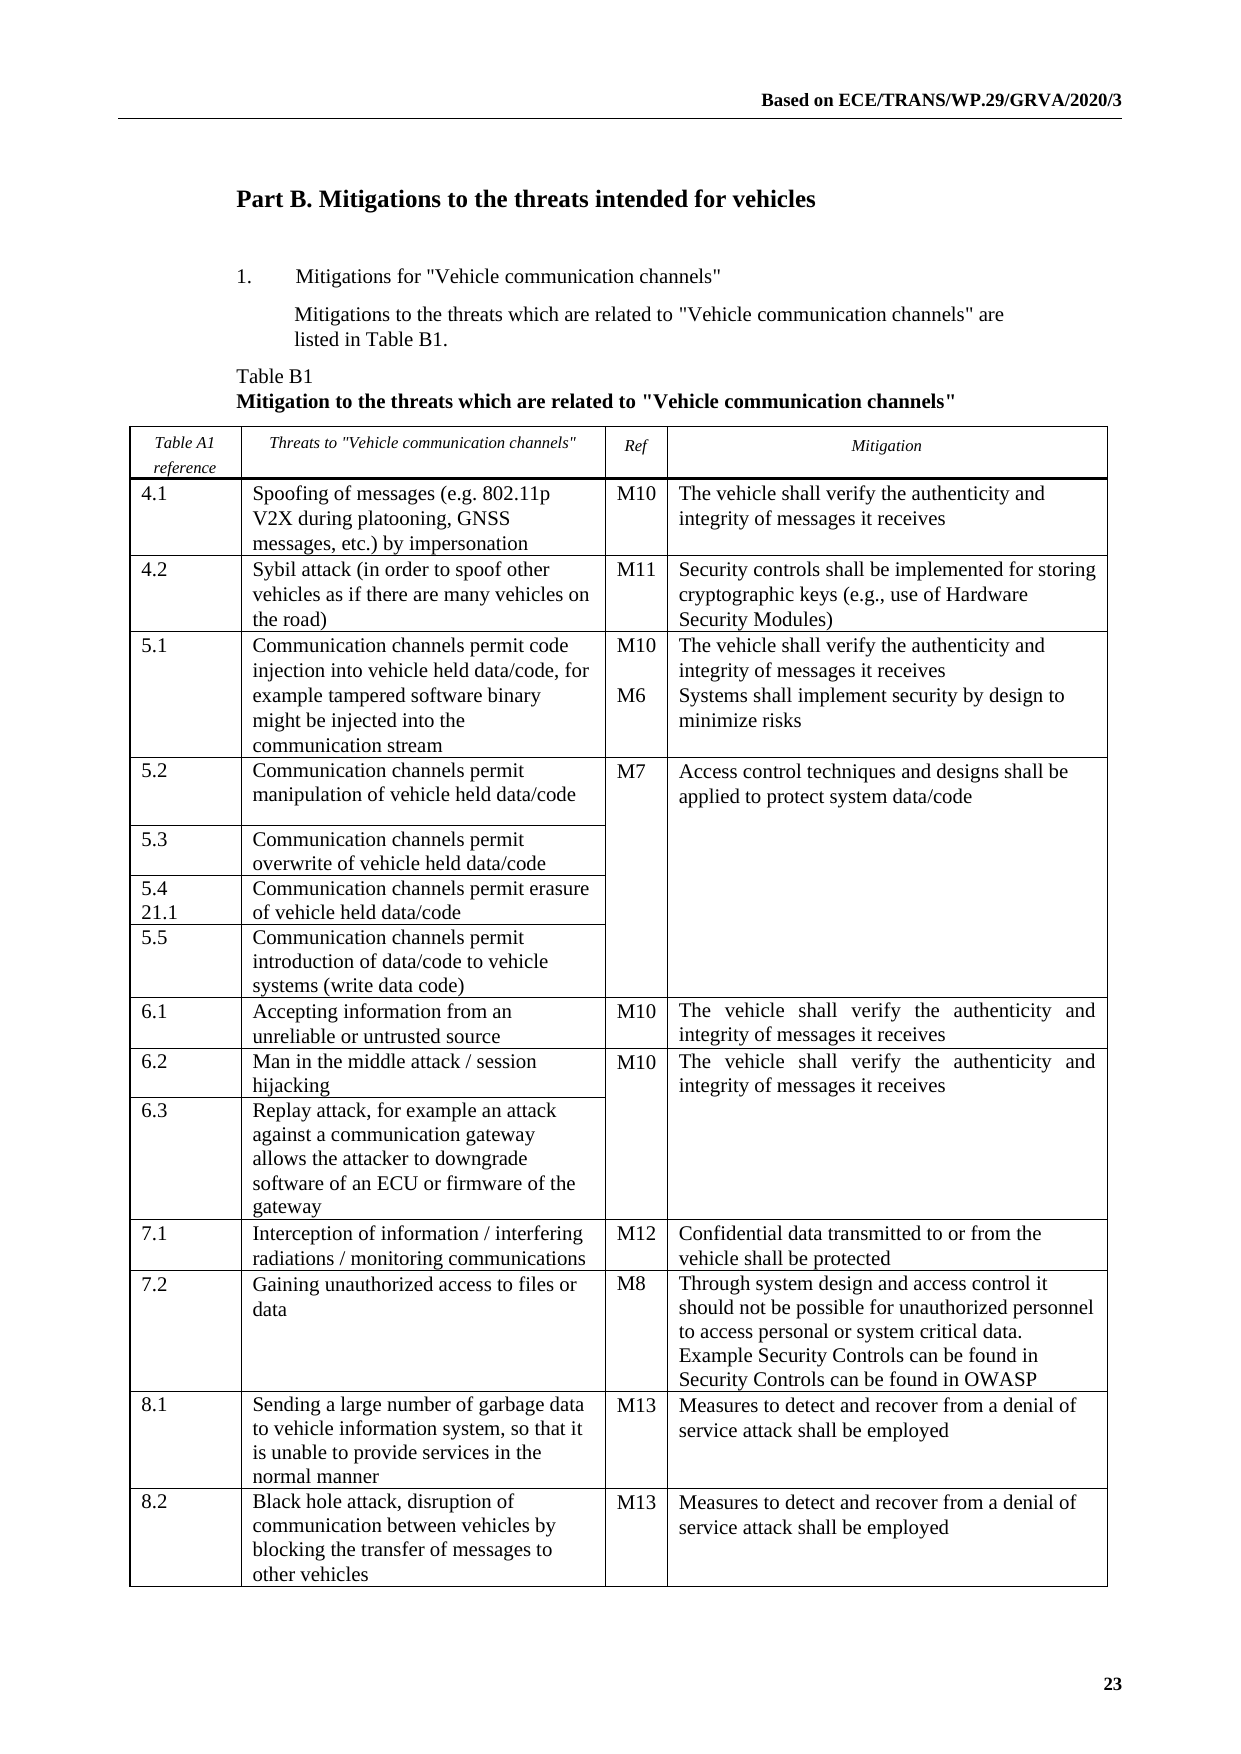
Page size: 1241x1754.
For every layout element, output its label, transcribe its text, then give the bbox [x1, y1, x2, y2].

table_header Mitigation [668, 427, 1107, 477]
table_cell Accepting information from an unreliable or untrusted source [242, 998, 605, 1048]
table_header Table A1 reference [131, 427, 241, 477]
table_cell 5.2 [131, 758, 241, 825]
table_cell 7.1 [131, 1220, 241, 1269]
table_cell 7.2 [131, 1271, 241, 1391]
table_cell Communication channels permit erasure of vehicle held data/code [242, 876, 605, 924]
table_cell M7 [606, 758, 667, 997]
table_cell M10 [606, 480, 667, 555]
table_cell 5.4 21.1 [131, 876, 241, 924]
table_cell M10 [606, 998, 667, 1048]
table_header Ref [606, 427, 667, 477]
table_cell The vehicle shall verify the authenticity and integrity of messages it receives [668, 480, 1107, 555]
table_cell 5.5 [131, 925, 241, 997]
text Part B. Mitigations to the threats intended for vehicles [118, 185, 1004, 213]
table_cell 6.2 [131, 1049, 241, 1097]
table_cell M13 [606, 1489, 667, 1586]
table_cell Security controls shall be implemented for storing cryptographic keys (e.g., use of Hardware Security Modules) [668, 556, 1107, 631]
table_cell 5.1 [131, 632, 241, 757]
table_cell Man in the middle attack / session hijacking [242, 1049, 605, 1097]
text Mitigations to the threats which are related to "Vehicle communication channels" are listed in Table B1. [294, 301, 1004, 351]
table_cell 4.1 [131, 480, 241, 555]
table_cell Spoofing of messages (e.g. 802.11p V2X during platooning, GNSS messages, etc.) by impersonation [242, 480, 605, 555]
table_cell The vehicle shall verify the authenticity and integrity of messages it receives Systems shall implement security by design to minimize risks [668, 632, 1107, 757]
table_cell Gaining unauthorized access to files or data [242, 1271, 605, 1391]
table_cell Sending a large number of garbage data to vehicle information system, so that it is unable to provide services in the normal manner [242, 1392, 605, 1488]
table_cell The vehicle shall verify the authenticity and integrity of messages it receives [668, 1049, 1107, 1218]
table_cell 8.1 [131, 1392, 241, 1488]
table_cell Communication channels permit code injection into vehicle held data/code, for example tampered software binary might be injected into the communication stream [242, 632, 605, 757]
table_cell 5.3 [131, 826, 241, 874]
table_cell 4.2 [131, 556, 241, 631]
table_cell M10 [606, 1049, 667, 1218]
table_cell Communication channels permit introduction of data/code to vehicle systems (write data code) [242, 925, 605, 997]
table_cell Confidential data transmitted to or from the vehicle shall be protected [668, 1220, 1107, 1269]
table_cell Black hole attack, disruption of communication between vehicles by blocking the transfer of messages to other vehicles [242, 1489, 605, 1586]
table_cell M12 [606, 1220, 667, 1269]
table_cell Sybil attack (in order to spoof other vehicles as if there are many vehicles on the road) [242, 556, 605, 631]
table_cell Replay attack, for example an attack against a communication gateway allows the attacker to downgrade software of an ECU or firmware of the gateway [242, 1098, 605, 1218]
table_cell Measures to detect and recover from a denial of service attack shall be employed [668, 1392, 1107, 1488]
table_cell Communication channels permit manipulation of vehicle held data/code [242, 758, 605, 825]
table_cell M10 M6 [606, 632, 667, 757]
table_cell M11 [606, 556, 667, 631]
table_cell 6.1 [131, 998, 241, 1048]
table_cell M13 [606, 1392, 667, 1488]
table_cell 8.2 [131, 1489, 241, 1586]
table_header Threats to "Vehicle communication channels" [242, 427, 605, 477]
table_cell Through system design and access control it should not be possible for unauthorized personnel to access personal or system critical data. Example Security Controls can be found in Security Controls can be found in OWASP [668, 1271, 1107, 1391]
table_cell The vehicle shall verify the authenticity and integrity of messages it receives [668, 998, 1107, 1048]
table_cell 6.3 [131, 1098, 241, 1218]
text 1. Mitigations for "Vehicle communication channels" [236, 263, 1004, 288]
table_cell M8 [606, 1271, 667, 1391]
table_cell Measures to detect and recover from a denial of service attack shall be employed [668, 1489, 1107, 1586]
table_cell Interception of information / interfering radiations / monitoring communications [242, 1220, 605, 1269]
text Table B1 Mitigation to the threats which are related to "Vehicle communication channels" [236, 363, 1004, 413]
table_cell Access control techniques and designs shall be applied to protect system data/code [668, 758, 1107, 997]
table_cell Communication channels permit overwrite of vehicle held data/code [242, 826, 605, 874]
